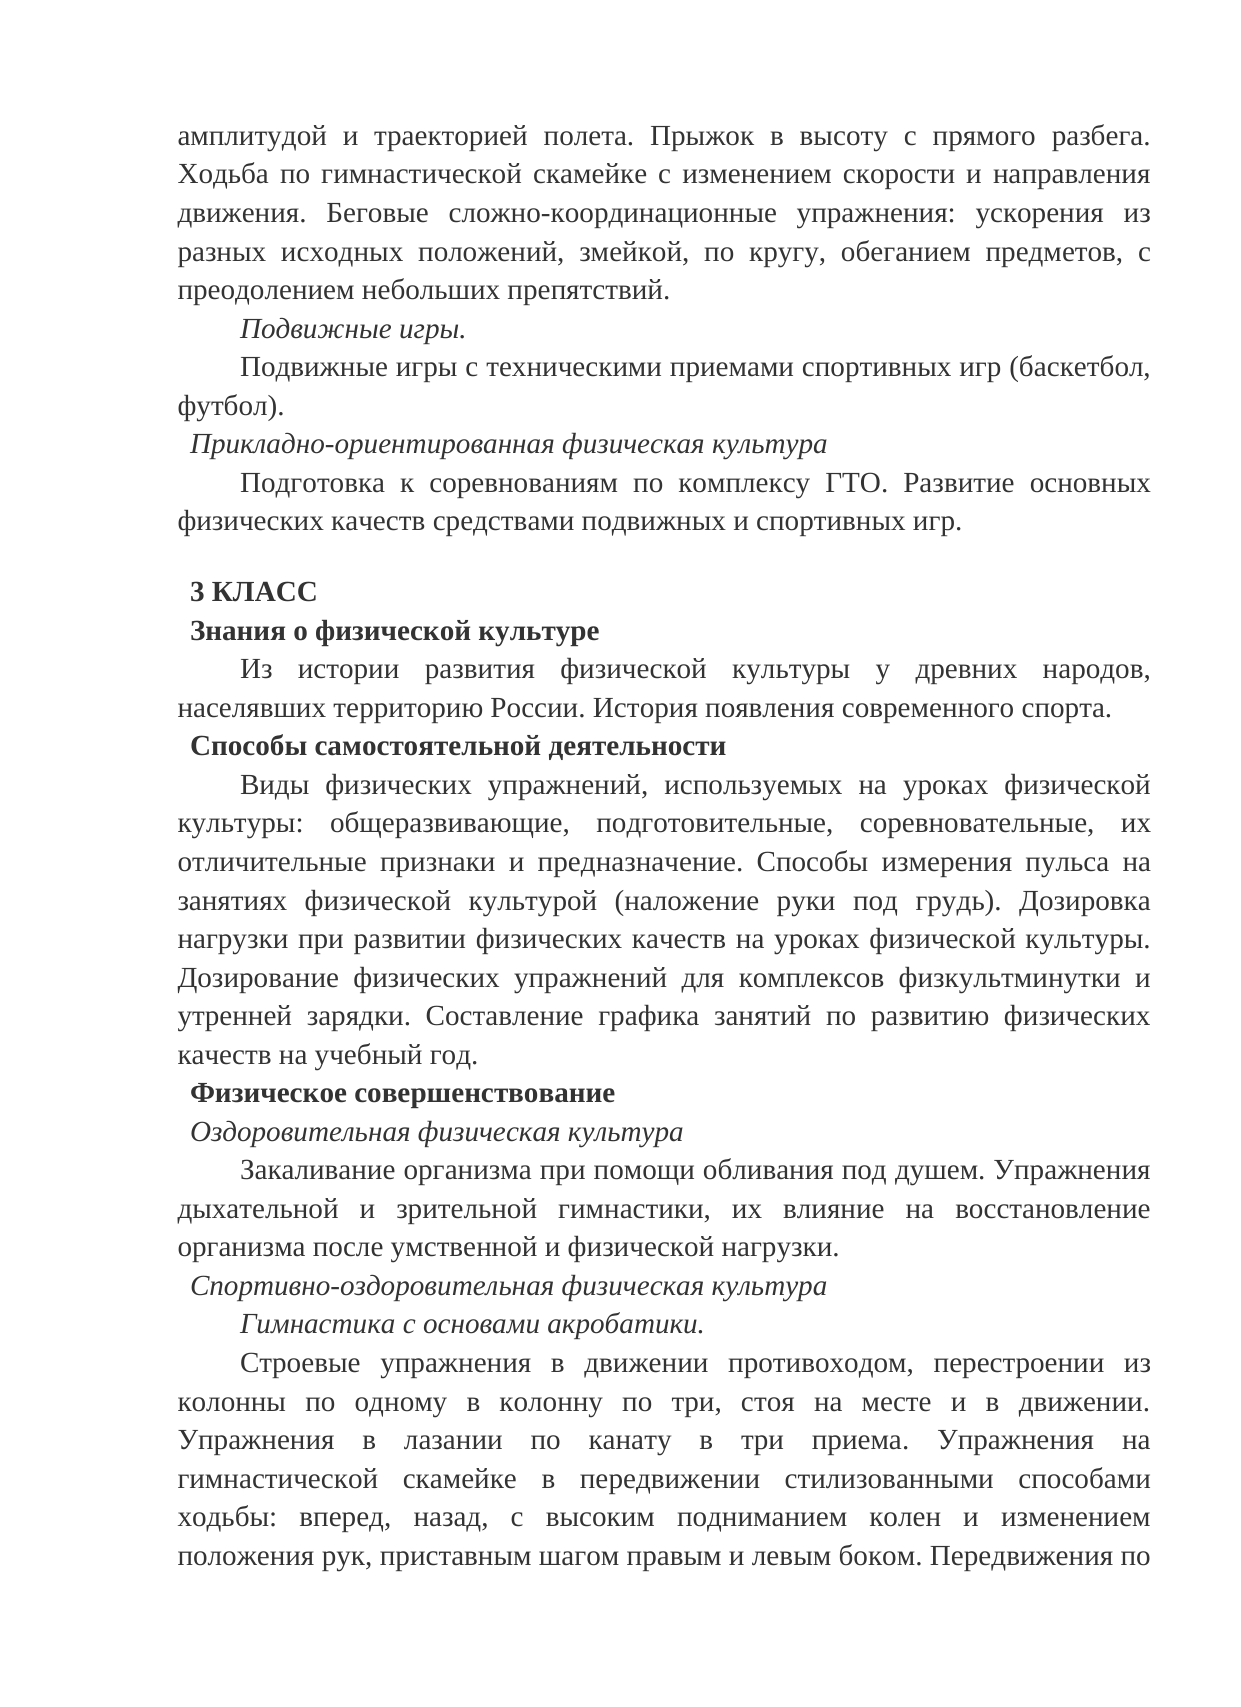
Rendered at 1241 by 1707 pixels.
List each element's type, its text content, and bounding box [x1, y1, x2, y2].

text Физическое совершенствование [190, 1075, 1152, 1109]
text Прикладно-ориентированная физическая культура [190, 426, 1152, 460]
text 3 КЛАСС [190, 574, 1152, 608]
text Виды физических упражнений, используемых на уроках физической культуры: общеразвивающие, подготовительные, соревновательные, их отличительные признаки и предназначение. Способы измерения пульса на занятиях физической культурой (наложение руки под грудь). Дозировка нагрузки при развитии физических качеств на уроках физической культуры. Дозирование физических упражнений для комплексов физкультминутки и утренней зарядки. Составление графика занятий по развитию физических качеств на учебный год. [177, 767, 1152, 1070]
text Подвижные игры. [177, 311, 1152, 344]
text Подвижные игры с техническими приемами спортивных игр (баскетбол, футбол). [177, 349, 1152, 421]
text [177, 1345, 1152, 1571]
text Из истории развития физической культуры у древних народов, населявших территорию России. История появления современного спорта. [177, 651, 1152, 723]
text Способы самостоятельной деятельности [190, 728, 1152, 762]
text Оздоровительная физическая культура [190, 1114, 1152, 1147]
text Закаливание организма при помощи обливания под душем. Упражнения дыхательной и зрительной гимнастики, их влияние на восстановление организма после умственной и физической нагрузки. [177, 1152, 1152, 1263]
text Спортивно-оздоровительная физическая культура [190, 1268, 1152, 1302]
text Знания о физической культуре [190, 613, 1152, 646]
text Подготовка к соревнованиям по комплексу ГТО. Развитие основных физических качеств средствами подвижных и спортивных игр. [177, 465, 1152, 537]
text Гимнастика с основами акробатики. [177, 1307, 1152, 1340]
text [177, 118, 1152, 306]
